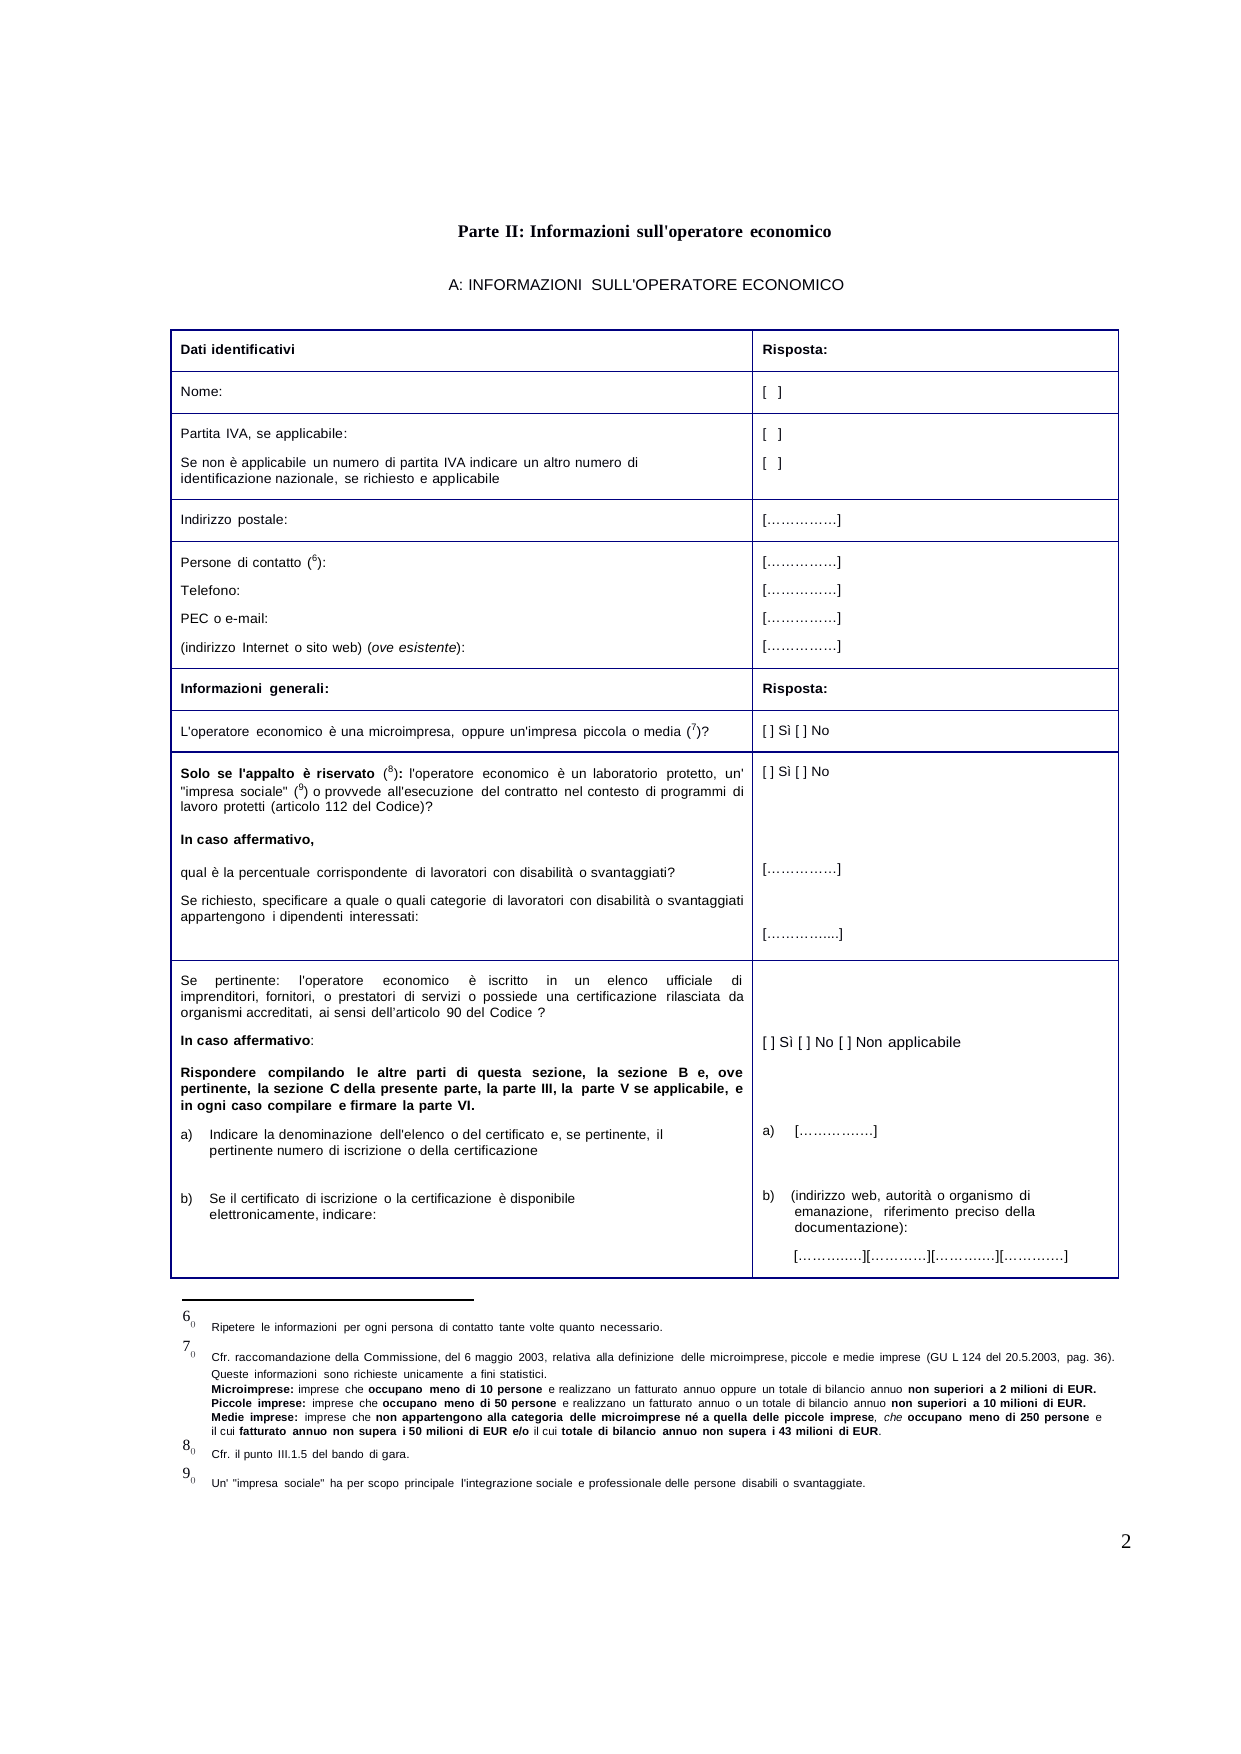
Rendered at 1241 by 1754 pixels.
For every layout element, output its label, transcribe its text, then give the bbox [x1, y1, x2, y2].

table_cell Nome: [172, 372, 752, 412]
table_cell Partita IVA, se applicabile: Se non è applicabile un numero di partita IVA indicare un altro numero di identificazione nazionale, se richiesto e applicabile [172, 414, 752, 499]
text 9() Un' "impresa sociale" ha per scopo principale l'integrazione sociale e professionale delle persone disabili o svantaggiate. [182, 1463, 1142, 1491]
text A: INFORMAZIONI SULL'OPERATORE ECONOMICO [448, 277, 1142, 294]
text 8() Cfr. il punto III.1.5 del bando di gara. [182, 1438, 1142, 1461]
text 7() Cfr. raccomandazione della Commissione, del 6 maggio 2003, relativa alla definizione delle microimprese, piccole e medie imprese (GU L 124 del 20.5.2003, pag. 36). [182, 1337, 1142, 1364]
text Parte II: Informazioni sull'operatore economico [458, 221, 1142, 241]
text 6() Ripetere le informazioni per ogni persona di contatto tante volte quanto necessario. [182, 1307, 1142, 1334]
table_cell Indirizzo postale: [172, 500, 752, 541]
table_cell [ ] [753, 372, 1118, 412]
table_cell [ ] Sì [ ] No [……………] […………....] [753, 753, 1118, 960]
table_header Risposta: [753, 331, 1118, 371]
table_header Dati identificativi [172, 331, 752, 371]
table_cell [……………] [……………] [……………] [……………] [753, 542, 1118, 668]
table_cell Persone di contatto (6): Telefono: PEC o e-mail: (indirizzo Internet o sito web) (ove esistente): [172, 542, 752, 668]
table_cell [……………] [753, 500, 1118, 541]
table_cell Se pertinente: l'operatore economico è iscritto in un elenco ufficiale di imprenditori, fornitori, o prestatori di servizi o possiede una certificazione rilasciata da organismi accreditati, ai sensi dell’articolo 90 del Codice ? In caso affermativo: Rispondere compilando le altre parti di questa sezione, la sezione B e, ove pertinente, la sezione C della presente parte, la parte III, la parte V se applicabile, e in ogni caso compilare e firmare la parte VI. a) Indicare la denominazione dell'elenco o del certificato e, se pertinente, il pertinente numero di iscrizione o della certificazione b) Se il certificato di iscrizione o la certificazione è disponibile elettronicamente, indicare: [172, 961, 752, 1277]
text Queste informazioni sono richieste unicamente a fini statistici. [211, 1368, 1142, 1381]
table_cell Solo se l'appalto è riservato (8): l'operatore economico è un laboratorio protetto, un' "impresa sociale" (9) o provvede all'esecuzione del contratto nel contesto di programmi di lavoro protetti (articolo 112 del Codice)? In caso affermativo, qual è la percentuale corrispondente di lavoratori con disabilità o svantaggiati? Se richiesto, specificare a quale o quali categorie di lavoratori con disabilità o svantaggiati appartengono i dipendenti interessati: [172, 753, 752, 960]
table_cell L'operatore economico è una microimpresa, oppure un'impresa piccola o media (7)? [172, 711, 752, 751]
table_cell [ ] [ ] [753, 414, 1118, 499]
table_cell Risposta: [753, 669, 1118, 710]
text Microimprese: imprese che occupano meno di 10 persone e realizzano un fatturato annuo oppure un totale di bilancio annuo non superiori a 2 milioni di EUR. Piccole imprese: imprese che occupano meno di 50 persone e realizzano un fatturato annuo o un totale di bilancio annuo non superiori a 10 milioni di EUR. Medie imprese: imprese che non appartengono alla categoria delle microimprese né a quella delle piccole imprese, che occupano meno di 250 persone e il cui fatturato annuo non supera i 50 milioni di EUR e/o il cui totale di bilancio annuo non supera i 43 milioni di EUR. [211, 1382, 1109, 1437]
table_cell [ ] Sì [ ] No [ ] Non applicabile a) [………….…] b) (indirizzo web, autorità o organismo di emanazione, riferimento preciso della documentazione): [………..…][…………][……….…][……….…] [753, 961, 1118, 1277]
table_cell Informazioni generali: [172, 669, 752, 710]
table_cell [ ] Sì [ ] No [753, 711, 1118, 751]
